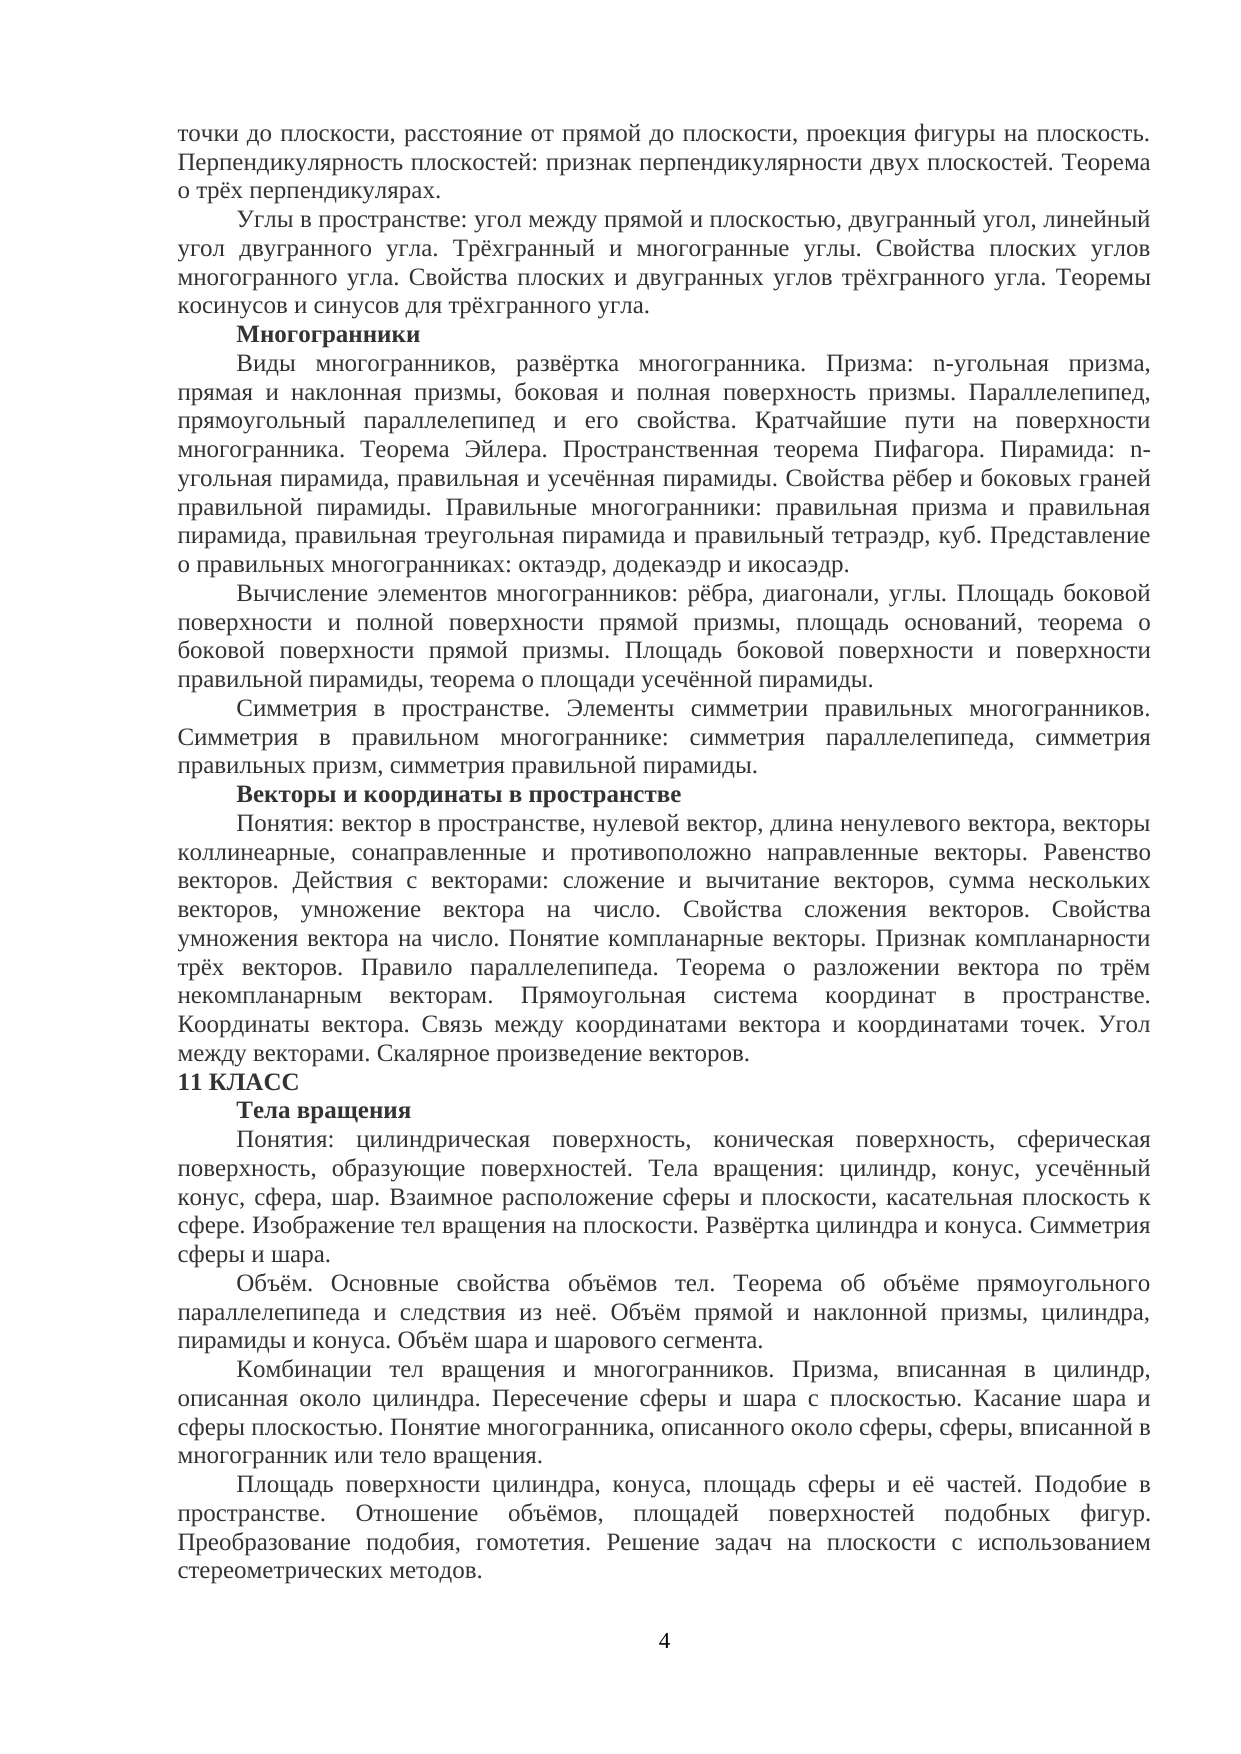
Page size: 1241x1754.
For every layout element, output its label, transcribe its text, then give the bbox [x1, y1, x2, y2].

text Симметрия в пространстве. Элементы симметрии правильных многогранников. Симметрия в правильном многограннике: симметрия параллелепипеда, симметрия правильных призм, симметрия правильной пирамиды. [177, 693, 1152, 779]
text Векторы и координаты в пространстве [177, 779, 1152, 808]
text Объём. Основные свойства объёмов тел. Теорема об объёме прямоугольного параллелепипеда и следствия из неё. Объём прямой и наклонной призмы, цилиндра, пирамиды и конуса. Объём шара и шарового сегмента. [177, 1268, 1152, 1354]
text Многогранники [177, 319, 1152, 348]
text Углы в пространстве: угол между прямой и плоскостью, двугранный угол, линейный угол двугранного угла. Трёхгранный и многогранные углы. Свойства плоских углов многогранного угла. Свойства плоских и двугранных углов трёхгранного угла. Теоремы косинусов и синусов для трёхгранного угла. [177, 204, 1152, 319]
text Площадь поверхности цилиндра, конуса, площадь сферы и её частей. Подобие в пространстве. Отношение объёмов, площадей поверхностей подобных фигур. Преобразование подобия, гомотетия. Решение задач на плоскости с использованием стереометрических методов. [177, 1469, 1152, 1584]
text Виды многогранников, развёртка многогранника. Призма: n-угольная призма, прямая и наклонная призмы, боковая и полная поверхность призмы. Параллелепипед, прямоугольный параллелепипед и его свойства. Кратчайшие пути на поверхности многогранника. Теорема Эйлера. Пространственная теорема Пифагора. Пирамида: n-угольная пирамида, правильная и усечённая пирамиды. Свойства рёбер и боковых граней правильной пирамиды. Правильные многогранники: правильная призма и правильная пирамида, правильная треугольная пирамида и правильный тетраэдр, куб. Представление о правильных многогранниках: октаэдр, додекаэдр и икосаэдр. [177, 348, 1152, 578]
text 11 КЛАСС [177, 1067, 1152, 1096]
text Понятия: цилиндрическая поверхность, коническая поверхность, сферическая поверхность, образующие поверхностей. Тела вращения: цилиндр, конус, усечённый конус, сфера, шар. Взаимное расположение сферы и плоскости, касательная плоскость к сфере. Изображение тел вращения на плоскости. Развёртка цилиндра и конуса. Симметрия сферы и шара. [177, 1124, 1152, 1268]
text Тела вращения [177, 1096, 1152, 1124]
text Понятия: вектор в пространстве, нулевой вектор, длина ненулевого вектора, векторы коллинеарные, сонаправленные и противоположно направленные векторы. Равенство векторов. Действия с векторами: сложение и вычитание векторов, сумма нескольких векторов, умножение вектора на число. Свойства сложения векторов. Свойства умножения вектора на число. Понятие компланарные векторы. Признак компланарности трёх векторов. Правило параллелепипеда. Теорема о разложении вектора по трём некомпланарным векторам. Прямоугольная система координат в пространстве. Координаты вектора. Связь между координатами вектора и координатами точек. Угол между векторами. Скалярное произведение векторов. [177, 808, 1152, 1067]
text Вычисление элементов многогранников: рёбра, диагонали, углы. Площадь боковой поверхности и полной поверхности прямой призмы, площадь оснований, теорема о боковой поверхности прямой призмы. Площадь боковой поверхности и поверхности правильной пирамиды, теорема о площади усечённой пирамиды. [177, 578, 1152, 693]
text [177, 118, 1152, 204]
text Комбинации тел вращения и многогранников. Призма, вписанная в цилиндр, описанная около цилиндра. Пересечение сферы и шара с плоскостью. Касание шара и сферы плоскостью. Понятие многогранника, описанного около сферы, сферы, вписанной в многогранник или тело вращения. [177, 1354, 1152, 1469]
